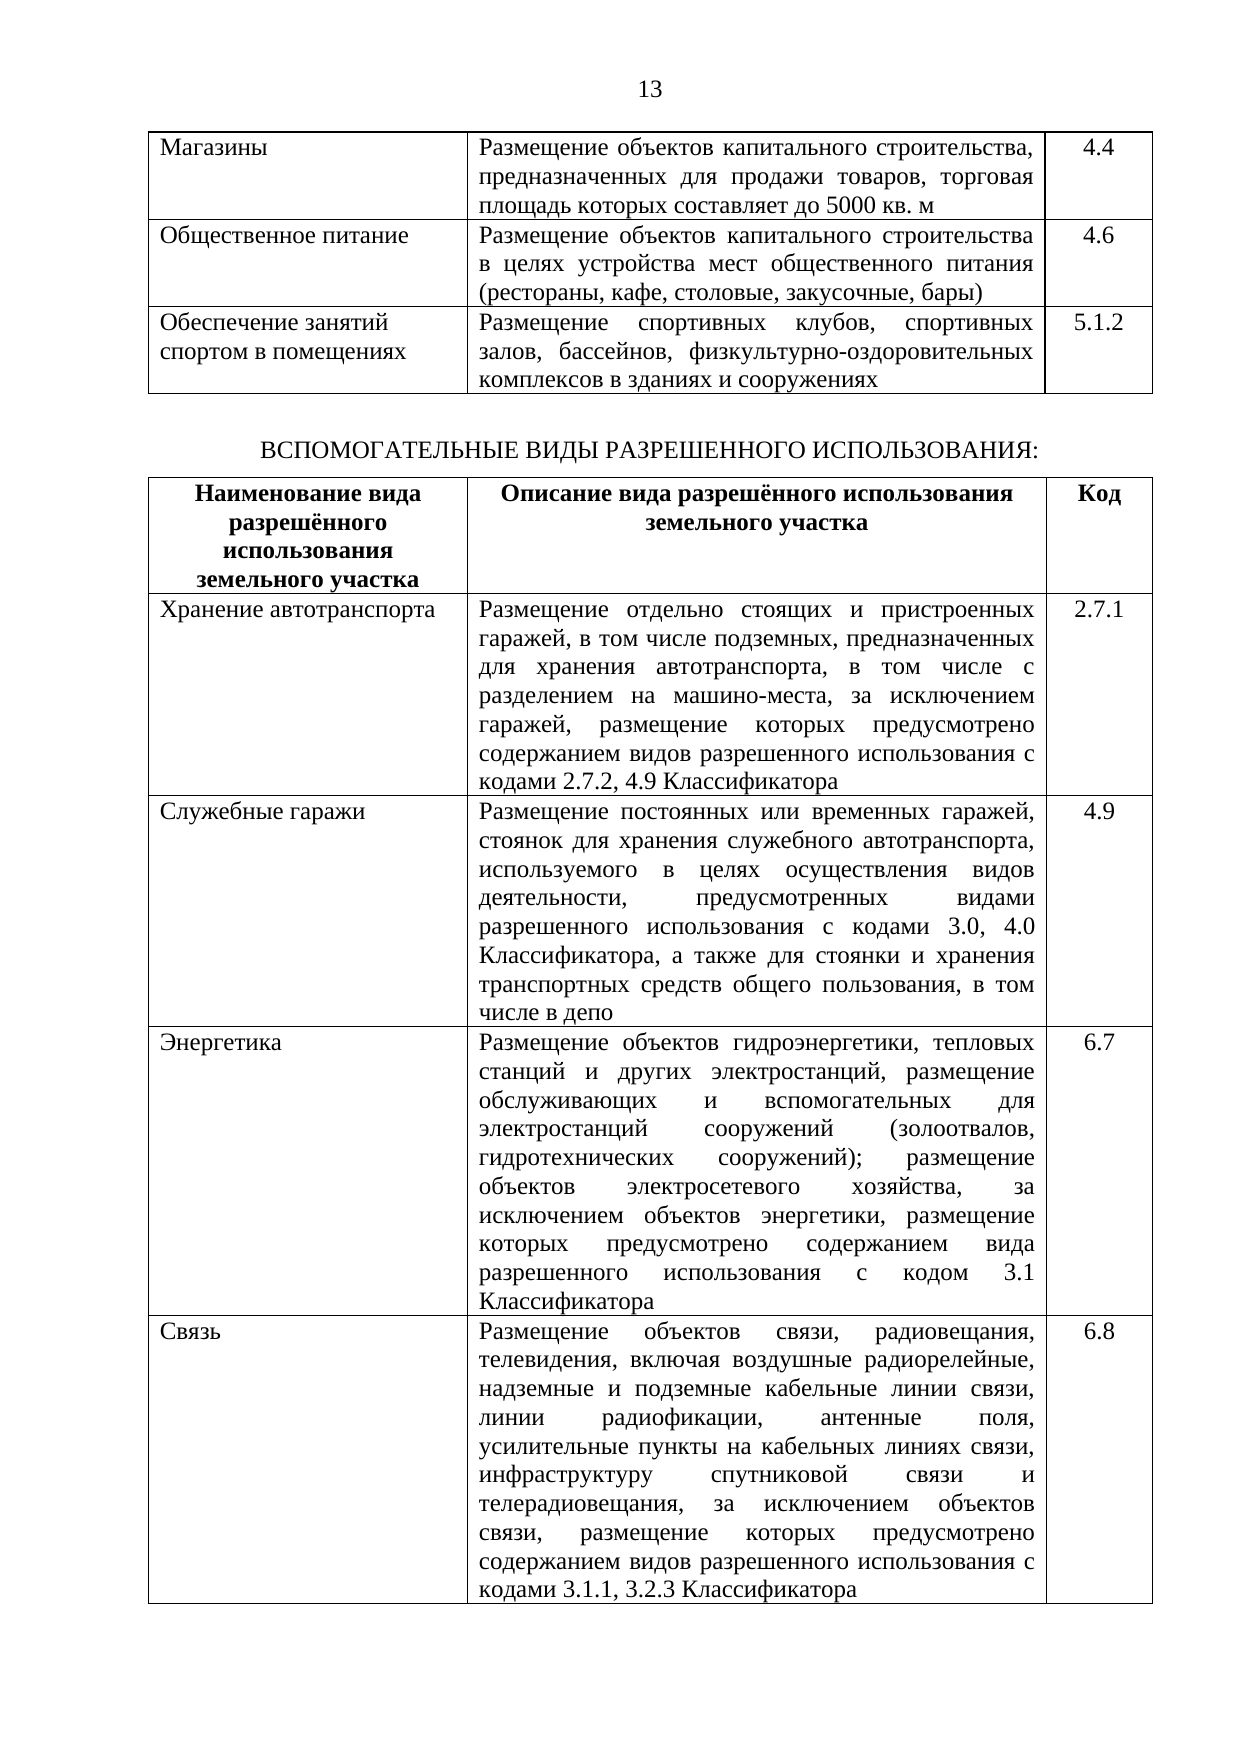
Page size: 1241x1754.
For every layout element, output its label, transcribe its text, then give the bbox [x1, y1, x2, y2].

table_header Описание вида разрешённого использования земельного участка [468, 478, 1046, 593]
table_header Код [1047, 478, 1152, 593]
table_cell Размещение спортивных клубов, спортивных залов, бассейнов, физкультурно-оздоровительных комплексов в зданиях и сооружениях [468, 307, 1044, 393]
table_cell Размещение объектов гидроэнергетики, тепловых станций и других электростанций, размещение обслуживающих и вспомогательных для электростанций сооружений (золоотвалов, гидротехнических сооружений); размещение объектов электросетевого хозяйства, за исключением объектов энергетики, размещение которых предусмотрено содержанием вида разрешенного использования с кодом 3.1 Классификатора [468, 1027, 1046, 1315]
table_cell Размещение отдельно стоящих и пристроенных гаражей, в том числе подземных, предназначенных для хранения автотранспорта, в том числе с разделением на машино-места, за исключением гаражей, размещение которых предусмотрено содержанием видов разрешенного использования с кодами 2.7.2, 4.9 Классификатора [468, 594, 1046, 795]
table_cell Размещение объектов капитального строительства в целях устройства мест общественного питания (рестораны, кафе, столовые, закусочные, бары) [468, 220, 1044, 306]
table_cell Размещение объектов капитального строительства, предназначенных для продажи товаров, торговая площадь которых составляет до 5000 кв. м [468, 133, 1044, 219]
table_cell Магазины [149, 133, 467, 219]
table_cell Размещение объектов связи, радиовещания, телевидения, включая воздушные радиорелейные, надземные и подземные кабельные линии связи, линии радиофикации, антенные поля, усилительные пункты на кабельных линиях связи, инфраструктуру спутниковой связи и телерадиовещания, за исключением объектов связи, размещение которых предусмотрено содержанием видов разрешенного использования с кодами 3.1.1, 3.2.3 Классификатора [468, 1316, 1046, 1603]
table_cell Общественное питание [149, 220, 467, 306]
table_cell 4.9 [1047, 796, 1152, 1026]
table_cell Связь [149, 1316, 467, 1603]
table_cell Энергетика [149, 1027, 467, 1315]
table_cell 4.6 [1046, 220, 1152, 306]
table_cell 6.8 [1047, 1316, 1152, 1603]
table_cell 4.4 [1046, 133, 1152, 219]
text Вспомогательные виды разрешенного использования: [148, 436, 1152, 464]
table_cell 5.1.2 [1046, 307, 1152, 393]
table_cell 6.7 [1047, 1027, 1152, 1315]
table_cell Служебные гаражи [149, 796, 467, 1026]
table_header Наименование вида разрешённого использования земельного участка [149, 478, 467, 593]
table_cell 2.7.1 [1047, 594, 1152, 795]
table_cell Хранение автотранспорта [149, 594, 467, 795]
table_cell Обеспечение занятий спортом в помещениях [149, 307, 467, 393]
table_cell Размещение постоянных или временных гаражей, стоянок для хранения служебного автотранспорта, используемого в целях осуществления видов деятельности, предусмотренных видами разрешенного использования с кодами 3.0, 4.0 Классификатора, а также для стоянки и хранения транспортных средств общего пользования, в том числе в депо [468, 796, 1046, 1026]
